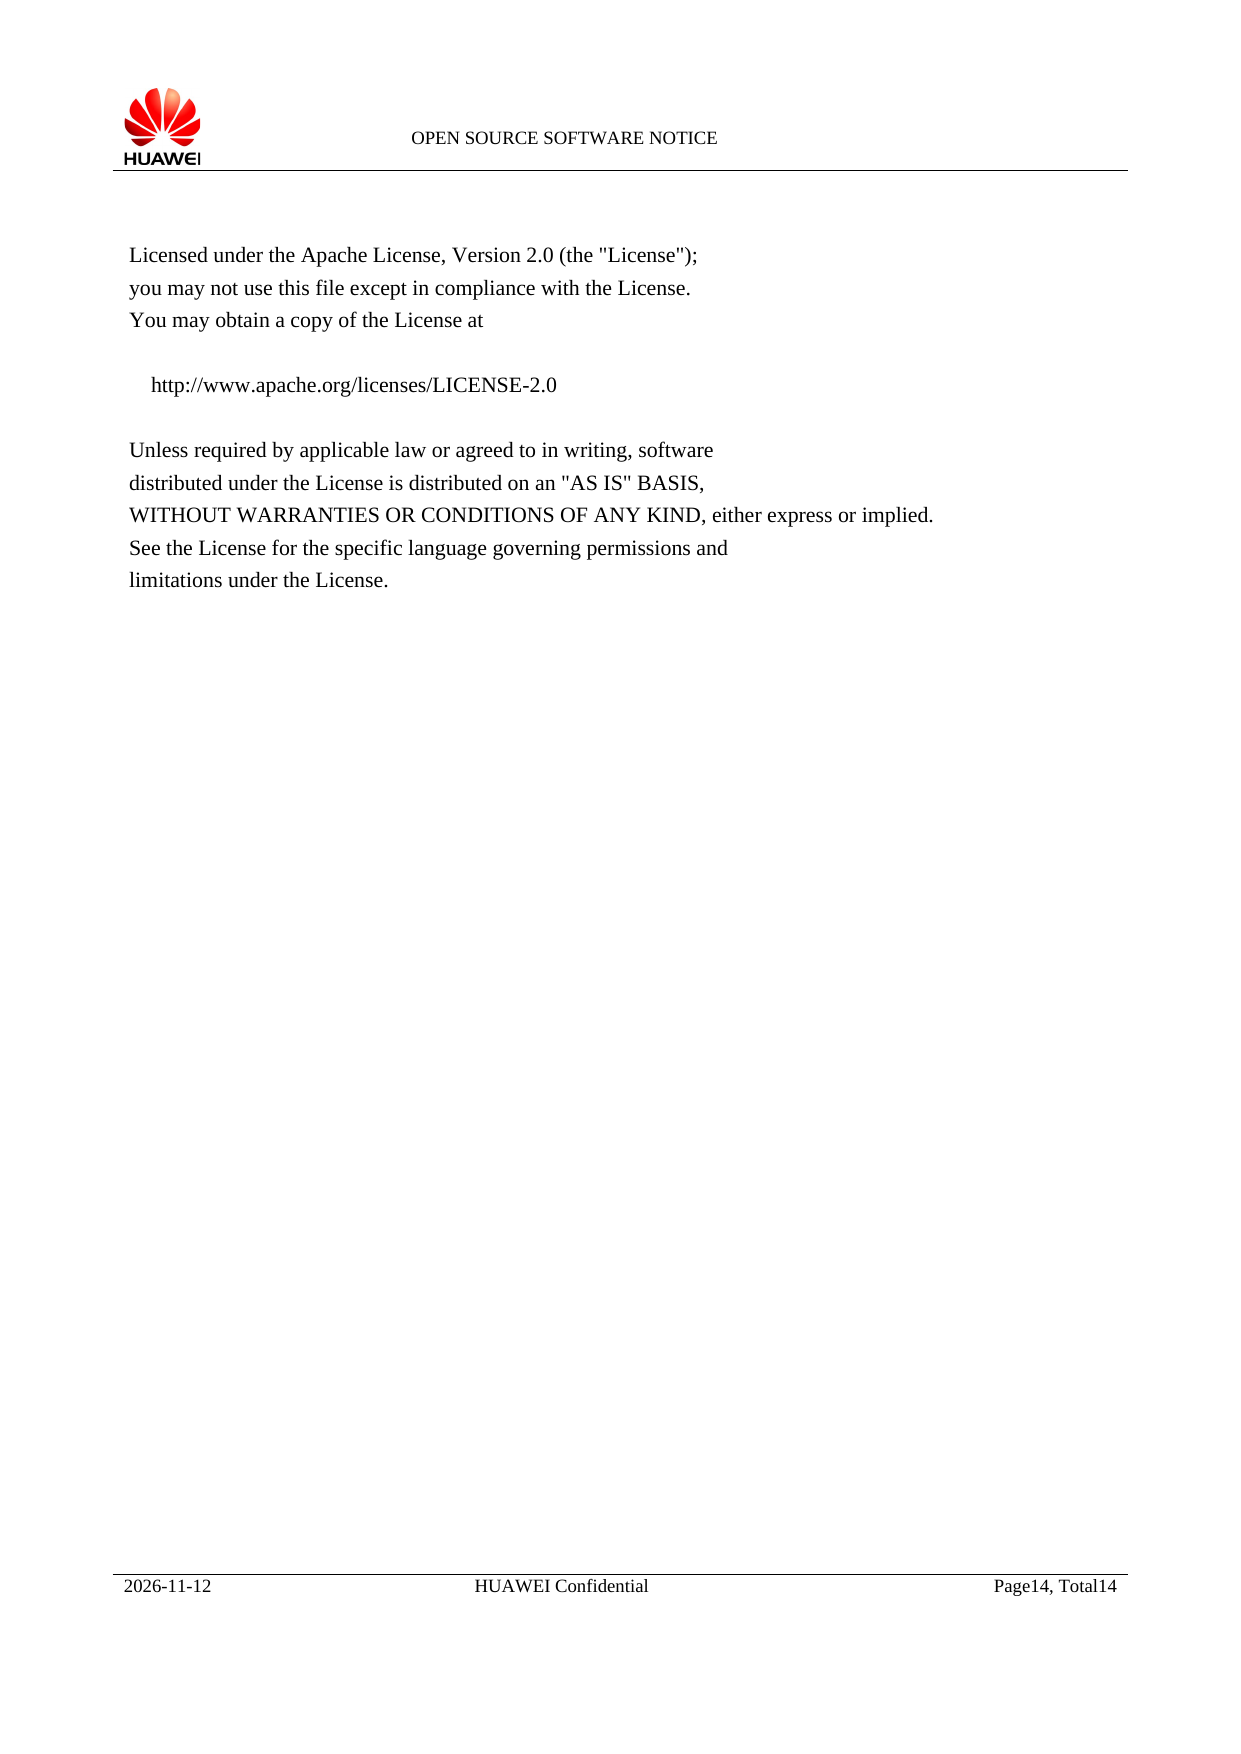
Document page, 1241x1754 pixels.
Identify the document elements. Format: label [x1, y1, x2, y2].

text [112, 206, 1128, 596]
picture [124, 88, 201, 165]
